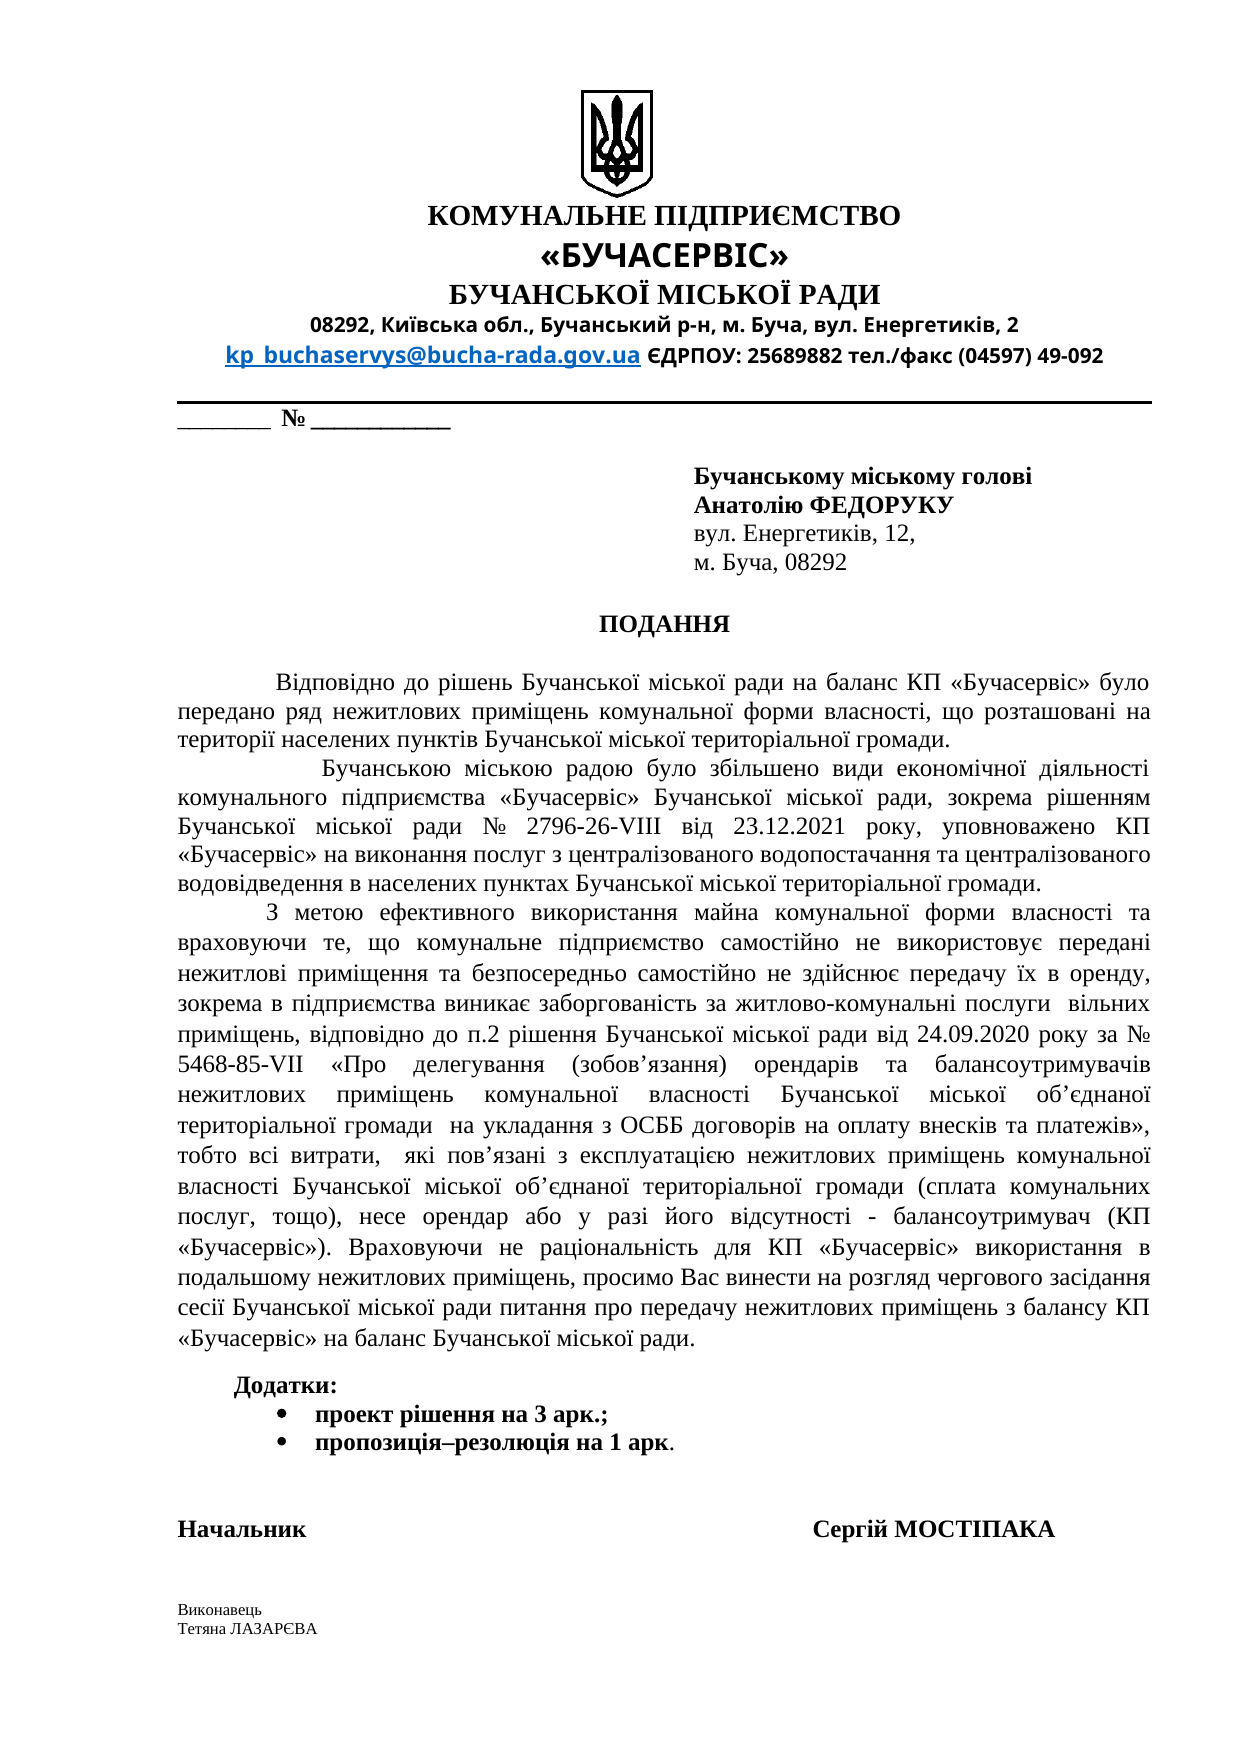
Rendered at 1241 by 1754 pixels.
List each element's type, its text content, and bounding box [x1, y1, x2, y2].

list проект рішення на 3 арк.; [277, 1399, 1152, 1427]
text Начальник Сергій МОСТІПАКА [177, 1514, 1152, 1542]
text БУЧАНСЬКОЇ МІСЬКОЇ РАДИ [177, 277, 1152, 311]
text 08292, Київська обл., Бучанський р-н, м. Буча, вул. Енергетиків, 2 [177, 311, 1152, 339]
text З метою ефективного використання майна комунальної форми власності та враховуючи те, що комунальне підприємство самостійно не використовує передані нежитлові приміщення та безпосередньо самостійно не здійснює передачу їх в оренду, зокрема в підприємства виникає заборгованість за житлово-комунальні послуги вільних приміщень, відповідно до п.2 рішення Бучанської міської ради від 24.09.2020 року за № 5468-85-VII «Про делегування (зобов’язання) орендарів та балансоутримувачів нежитлових приміщень комунальної власності Бучанської міської об’єднаної територіальної громади на укладання з ОСББ договорів на оплату внесків та платежів», тобто всі витрати, які пов’язані з експлуатацією нежитлових приміщень комунальної власності Бучанської міської об’єднаної територіальної громади (сплата комунальних послуг, тощо), несе орендар або у разі його відсутності - балансоутримувач (КП «Бучасервіс»). Враховуючи не раціональність для КП «Бучасервіс» використання в подальшому нежитлових приміщень, просимо Вас винести на розгляд чергового засідання сесії Бучанської міської ради питання про передачу нежитлових приміщень з балансу КП «Бучасервіс» на баланс Бучанської міської ради. [177, 897, 1152, 1352]
list пропозиція–резолюція на 1 арк. [277, 1427, 1152, 1456]
text Відповідно до рішень Бучанської міської ради на баланс КП «Бучасервіс» було передано ряд нежитлових приміщень комунальної форми власності, що розташовані на території населених пунктів Бучанської міської територіальної громади. [177, 667, 1152, 753]
text Анатолію ФЕДОРУКУ [693, 490, 1152, 518]
text ПОДАННЯ [177, 609, 1152, 638]
picture [579, 88, 655, 198]
text вул. Енергетиків, 12, [693, 518, 1152, 547]
text kp_buchaservys@bucha-rada.gov.ua ЄДРПОУ: 25689882 тел./факс (04597) 49-092 [177, 339, 1152, 370]
text м. Буча, 08292 [693, 547, 1152, 576]
text Додатки: [177, 1370, 1152, 1399]
text Тетяна ЛАЗАРЄВА [177, 1619, 1152, 1638]
text КОМУНАЛЬНЕ ПІДПРИЄМСТВО [177, 198, 1152, 232]
text «БУЧАСЕРВІС» [177, 232, 1152, 277]
text Бучанському міському голові [693, 461, 1152, 490]
text ________ № ____________ [177, 404, 1161, 432]
text Виконавець [177, 1600, 1152, 1619]
text Бучанською міською радою було збільшено види економічної діяльності комунального підприємства «Бучасервіс» Бучанської міської ради, зокрема рішенням Бучанської міської ради № 2796-26-VIII від 23.12.2021 року, уповноважено КП «Бучасервіс» на виконання послуг з централізованого водопостачання та централізованого водовідведення в населених пунктах Бучанської міської територіальної громади. [177, 753, 1152, 897]
